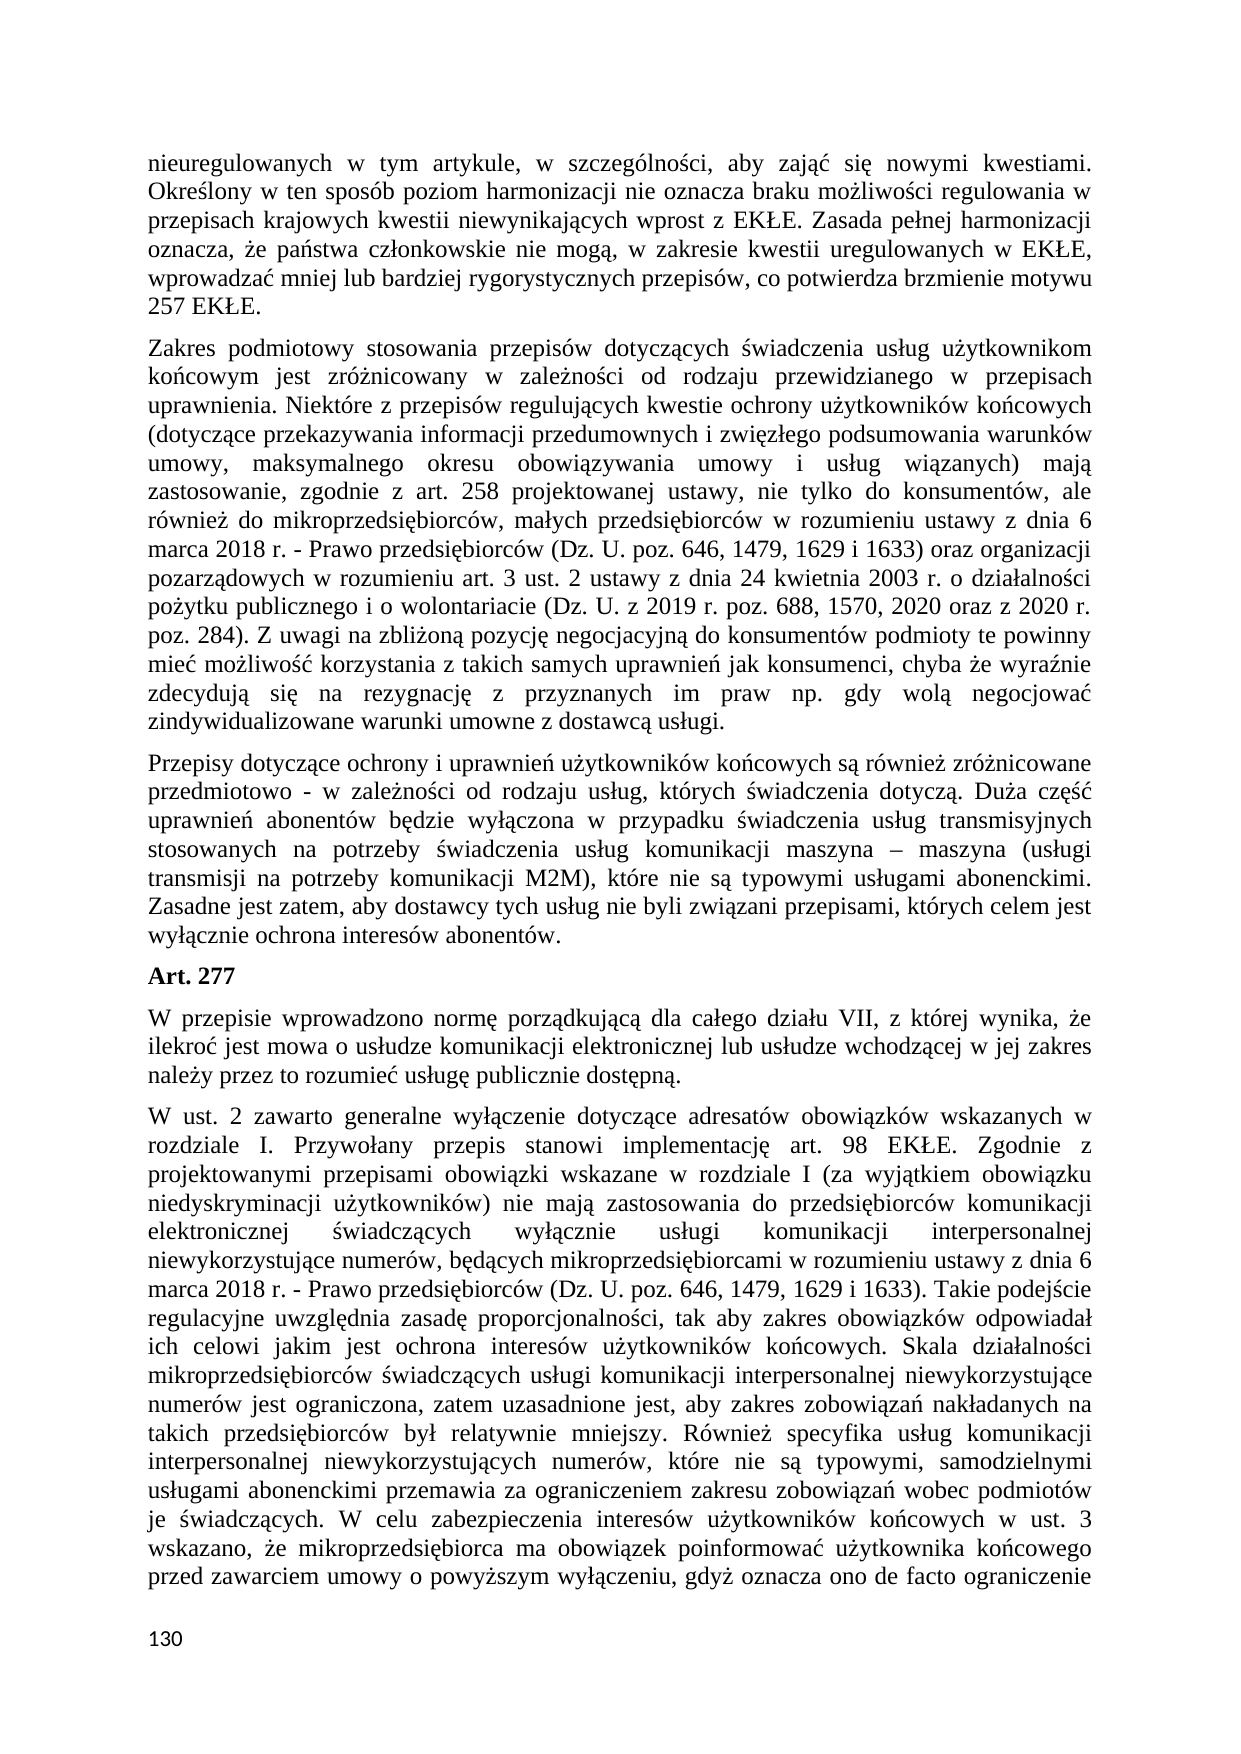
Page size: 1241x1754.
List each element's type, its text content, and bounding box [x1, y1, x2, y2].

text Art. 277 [148, 961, 1093, 990]
text W przepisie wprowadzono normę porządkującą dla całego działu VII, z której wynika, że ilekroć jest mowa o usłudze komunikacji elektronicznej lub usłudze wchodzącej w jej zakres należy przez to rozumieć usługę publicznie dostępną. [148, 1003, 1093, 1089]
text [148, 148, 1093, 320]
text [148, 1101, 1093, 1590]
text Zakres podmiotowy stosowania przepisów dotyczących świadczenia usług użytkownikom końcowym jest zróżnicowany w zależności od rodzaju przewidzianego w przepisach uprawnienia. Niektóre z przepisów regulujących kwestie ochrony użytkowników końcowych (dotyczące przekazywania informacji przedumownych i zwięzłego podsumowania warunków umowy, maksymalnego okresu obowiązywania umowy i usług wiązanych) mają zastosowanie, zgodnie z art. 258 projektowanej ustawy, nie tylko do konsumentów, ale również do mikroprzedsiębiorców, małych przedsiębiorców w rozumieniu ustawy z dnia 6 marca 2018 r. - Prawo przedsiębiorców (Dz. U. poz. 646, 1479, 1629 i 1633) oraz organizacji pozarządowych w rozumieniu art. 3 ust. 2 ustawy z dnia 24 kwietnia 2003 r. o działalności pożytku publicznego i o wolontariacie (Dz. U. z 2019 r. poz. 688, 1570, 2020 oraz z 2020 r. poz. 284). Z uwagi na zbliżoną pozycję negocjacyjną do konsumentów podmioty te powinny mieć możliwość korzystania z takich samych uprawnień jak konsumenci, chyba że wyraźnie zdecydują się na rezygnację z przyznanych im praw np. gdy wolą negocjować zindywidualizowane warunki umowne z dostawcą usługi. [148, 333, 1093, 735]
text Przepisy dotyczące ochrony i uprawnień użytkowników końcowych są również zróżnicowane przedmiotowo - w zależności od rodzaju usług, których świadczenia dotyczą. Duża część uprawnień abonentów będzie wyłączona w przypadku świadczenia usług transmisyjnych stosowanych na potrzeby świadczenia usług komunikacji maszyna – maszyna (usługi transmisji na potrzeby komunikacji M2M), które nie są typowymi usługami abonenckimi. Zasadne jest zatem, aby dostawcy tych usług nie byli związani przepisami, których celem jest wyłącznie ochrona interesów abonentów. [148, 748, 1093, 949]
